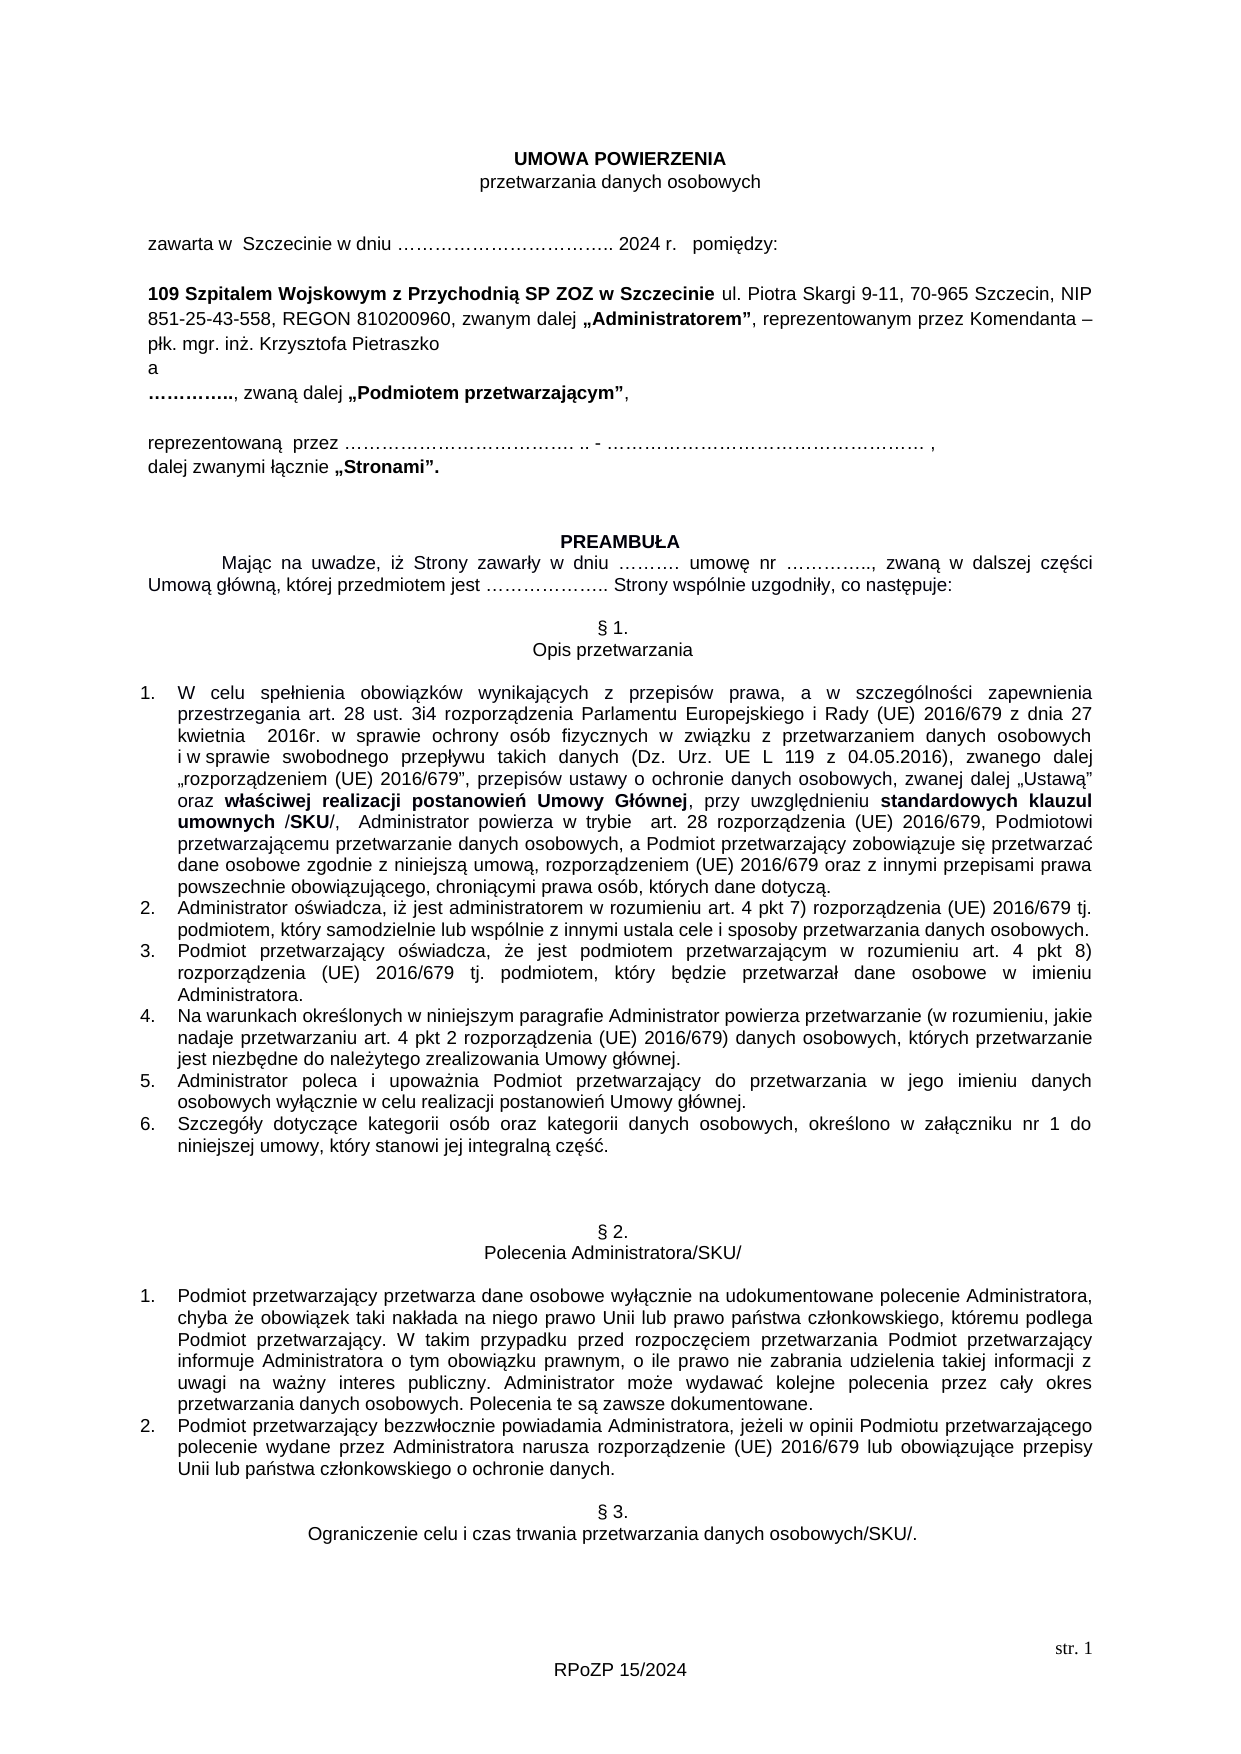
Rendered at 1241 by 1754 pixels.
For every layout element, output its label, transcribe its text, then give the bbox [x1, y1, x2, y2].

list W celu spełnienia obowiązków wynikających z przepisów prawa, a w szczególności zapewnienia przestrzegania art. 28 ust. 3i4 rozporządzenia Parlamentu Europejskiego i Rady (UE) 2016/679 z dnia 27 kwietnia 2016r. w sprawie ochrony osób fizycznych w związku z przetwarzaniem danych osobowych i w sprawie swobodnego przepływu takich danych (Dz. Urz. UE L 119 z 04.05.2016), zwanego dalej „rozporządzeniem (UE) 2016/679”, przepisów ustawy o ochronie danych osobowych, zwanej dalej „Ustawą” oraz właściwej realizacji postanowień Umowy Głównej, przy uwzględnieniu standardowych klauzul umownych /SKU/, Administrator powierza w trybie art. 28 rozporządzenia (UE) 2016/679, Podmiotowi przetwarzającemu przetwarzanie danych osobowych, a Podmiot przetwarzający zobowiązuje się przetwarzać dane osobowe zgodnie z niniejszą umową, rozporządzeniem (UE) 2016/679 oraz z innymi przepisami prawa powszechnie obowiązującego, chroniącymi prawa osób, których dane dotyczą. [140, 682, 1093, 897]
list Szczegóły dotyczące kategorii osób oraz kategorii danych osobowych, określono w załączniku nr 1 do niniejszej umowy, który stanowi jej integralną część. [140, 1113, 1093, 1156]
text przetwarzania danych osobowych [148, 171, 1093, 192]
text § 1. [133, 617, 1093, 638]
list Polecenia Administratora/SKU/ [133, 1242, 1093, 1264]
text PREAMBUŁA [148, 531, 1093, 552]
list Podmiot przetwarzający bezzwłocznie powiadamia Administratora, jeżeli w opinii Podmiotu przetwarzającego polecenie wydane przez Administratora narusza rozporządzenie (UE) 2016/679 lub obowiązujące przepisy Unii lub państwa członkowskiego o ochronie danych. [140, 1415, 1093, 1479]
list § 3. [103, 1501, 1093, 1522]
text Mając na uwadze, iż Strony zawarły w dniu ………. umowę nr ………….., zwaną w dalszej części Umową główną, której przedmiotem jest ……………….. Strony wspólnie uzgodniły, co następuje: [148, 552, 1093, 595]
list Ograniczenie celu i czas trwania przetwarzania danych osobowych/SKU/. [103, 1522, 1093, 1544]
list Podmiot przetwarzający przetwarza dane osobowe wyłącznie na udokumentowane polecenie Administratora, chyba że obowiązek taki nakłada na niego prawo Unii lub prawo państwa członkowskiego, któremu podlega Podmiot przetwarzający. W takim przypadku przed rozpoczęciem przetwarzania Podmiot przetwarzający informuje Administratora o tym obowiązku prawnym, o ile prawo nie zabrania udzielenia takiej informacji z uwagi na ważny interes publiczny. Administrator może wydawać kolejne polecenia przez cały okres przetwarzania danych osobowych. Polecenia te są zawsze dokumentowane. [140, 1285, 1093, 1415]
text Opis przetwarzania [133, 638, 1093, 660]
text a [148, 357, 1093, 379]
list Na warunkach określonych w niniejszym paragrafie Administrator powierza przetwarzanie (w rozumieniu, jakie nadaje przetwarzaniu art. 4 pkt 2 rozporządzenia (UE) 2016/679) danych osobowych, których przetwarzanie jest niezbędne do należytego zrealizowania Umowy głównej. [140, 1005, 1093, 1070]
list Podmiot przetwarzający oświadcza, że jest podmiotem przetwarzającym w rozumieniu art. 4 pkt 8) rozporządzenia (UE) 2016/679 tj. podmiotem, który będzie przetwarzał dane osobowe w imieniu Administratora. [140, 940, 1093, 1005]
text reprezentowaną przez ………………………………. .. - …………………………………………… , [148, 431, 1093, 453]
text zawarta w Szczecinie w dniu …………………………….. 2024 r. pomiędzy: [148, 233, 1093, 255]
text dalej zwanymi łącznie „Stronami”. [148, 456, 1093, 478]
list § 2. [133, 1221, 1093, 1242]
text UMOWA POWIERZENIA [148, 148, 1093, 169]
text ………….., zwaną dalej „Podmiotem przetwarzającym”, [148, 382, 1093, 403]
text 109 Szpitalem Wojskowym z Przychodnią SP ZOZ w Szczecinie ul. Piotra Skargi 9-11, 70-965 Szczecin, NIP 851-25-43-558, REGON 810200960, zwanym dalej „Administratorem”, reprezentowanym przez Komendanta – płk. mgr. inż. Krzysztofa Pietraszko [148, 283, 1093, 354]
list Administrator poleca i upoważnia Podmiot przetwarzający do przetwarzania w jego imieniu danych osobowych wyłącznie w celu realizacji postanowień Umowy głównej. [140, 1070, 1093, 1113]
list Administrator oświadcza, iż jest administratorem w rozumieniu art. 4 pkt 7) rozporządzenia (UE) 2016/679 tj. podmiotem, który samodzielnie lub wspólnie z innymi ustala cele i sposoby przetwarzania danych osobowych. [140, 897, 1093, 940]
